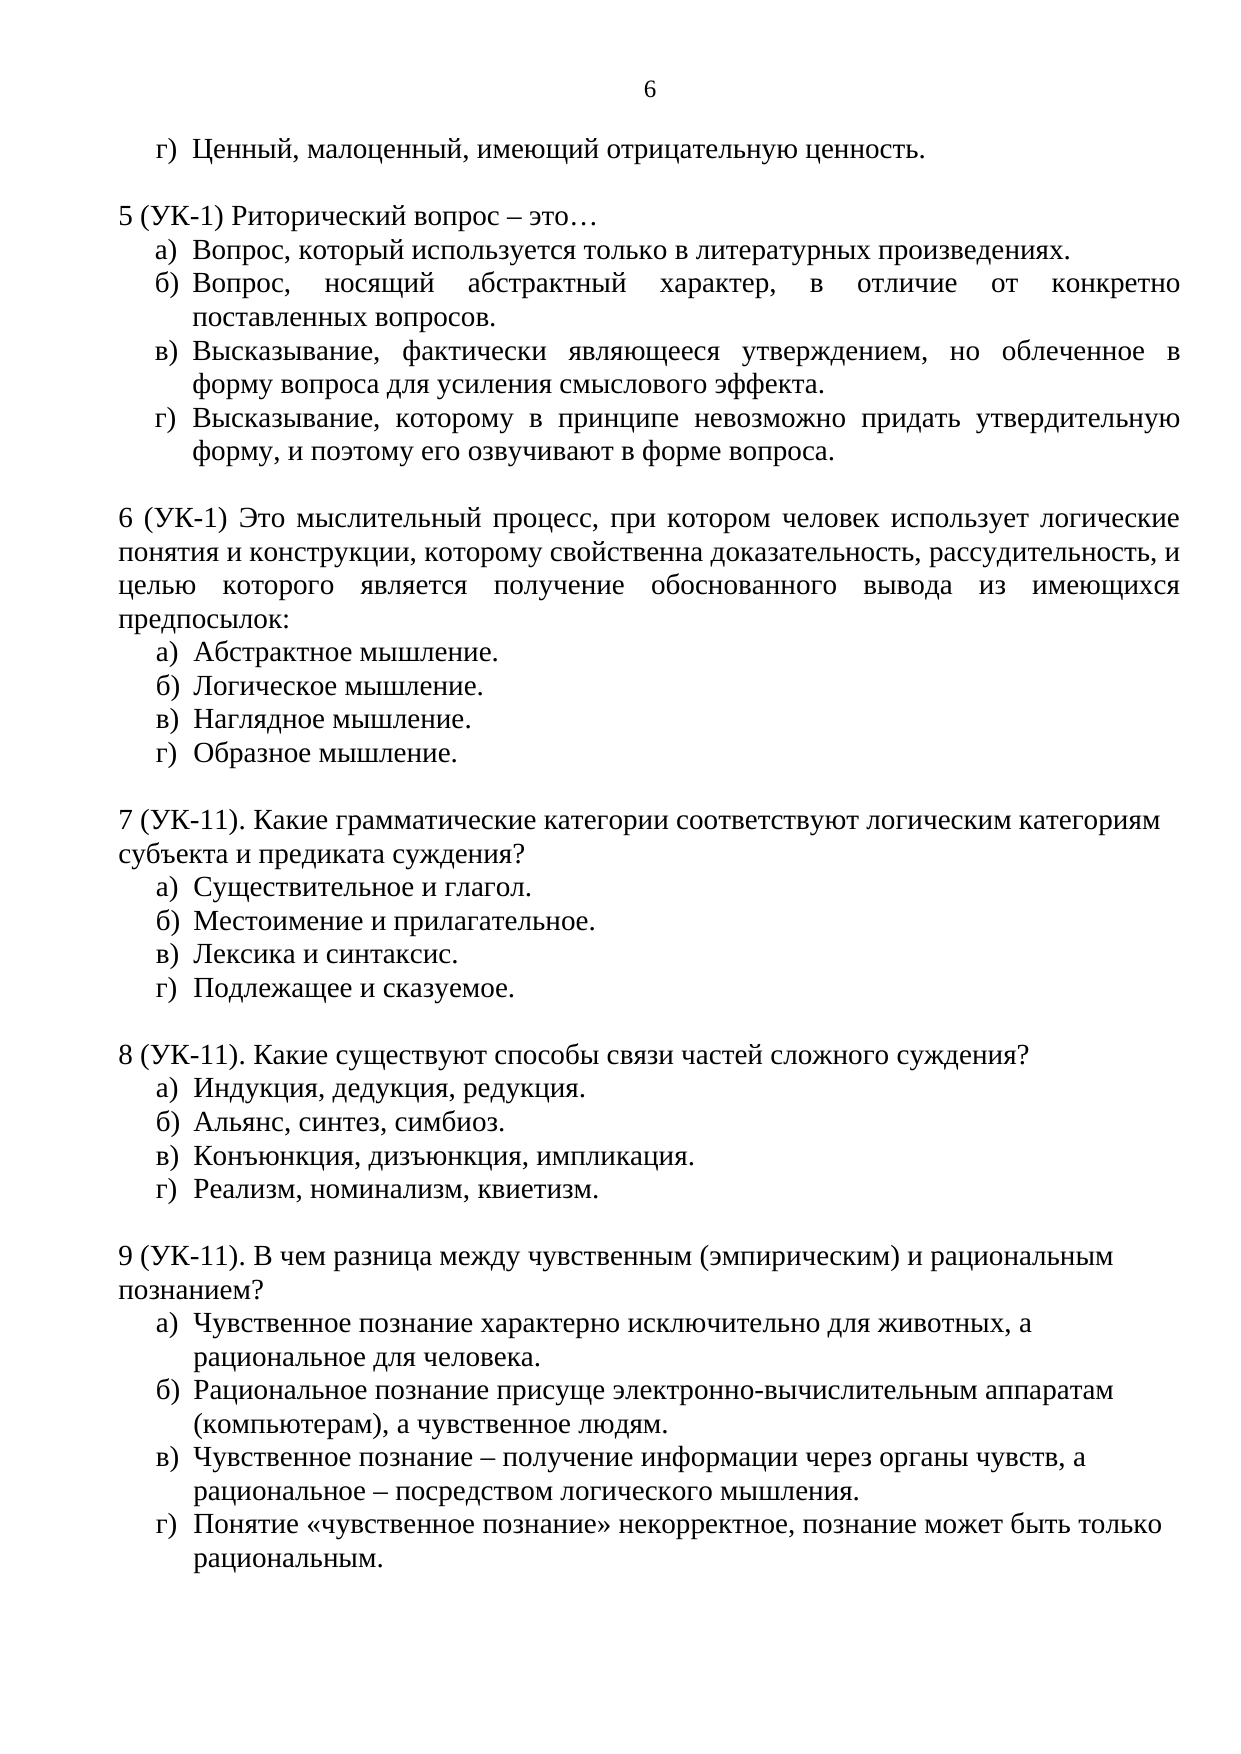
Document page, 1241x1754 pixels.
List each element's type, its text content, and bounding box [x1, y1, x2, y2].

text 9 (УК-11). В чем разница между чувственным (эмпирическим) и рациональным познанием? [118, 1238, 1181, 1305]
list Индукция, дедукция, редукция. [156, 1071, 1181, 1104]
list Понятие «чувственное познание» некорректное, познание может быть только рациональным. [156, 1507, 1181, 1574]
list Существительное и глагол. [156, 869, 1181, 903]
list Наглядное мышление. [156, 702, 1181, 735]
text 8 (УК-11). Какие существуют способы связи частей сложного суждения? [118, 1037, 1181, 1071]
list Местоимение и прилагательное. [156, 903, 1181, 936]
list Логическое мышление. [156, 668, 1181, 702]
list Высказывание, фактически являющееся утверждением, но облеченное в форму вопроса для усиления смыслового эффекта. [154, 333, 1181, 400]
list Альянс, синтез, симбиоз. [156, 1104, 1181, 1138]
list Вопрос, который используется только в литературных произведениях. [154, 232, 1181, 266]
list Чувственное познание характерно исключительно для животных, а рациональное для человека. [156, 1305, 1181, 1372]
list Образное мышление. [156, 735, 1181, 769]
list Вопрос, носящий абстрактный характер, в отличие от конкретно поставленных вопросов. [154, 266, 1181, 333]
text 7 (УК-11). Какие грамматические категории соответствуют логическим категориям субъекта и предиката суждения? [118, 802, 1181, 869]
list Высказывание, которому в принципе невозможно придать утвердительную форму, и поэтому его озвучивают в форме вопроса. [154, 400, 1181, 467]
list Конъюнкция, дизъюнкция, импликация. [156, 1138, 1181, 1171]
text 6 (УК-1) Это мыслительный процесс, при котором человек использует логические понятия и конструкции, которому свойственна доказательность, рассудительность, и целью которого является получение обоснованного вывода из имеющихся предпосылок: [118, 500, 1181, 634]
list Чувственное познание – получение информации через органы чувств, а рациональное – посредством логического мышления. [156, 1439, 1181, 1507]
list Подлежащее и сказуемое. [156, 970, 1181, 1003]
list Реализм, номинализм, квиетизм. [156, 1171, 1181, 1205]
list Лексика и синтаксис. [156, 936, 1181, 970]
list Рациональное познание присуще электронно-вычислительным аппаратам (компьютерам), а чувственное людям. [156, 1372, 1181, 1439]
text 5 (УК-1) Риторический вопрос – это… [118, 198, 1181, 232]
list Ценный, малоценный, имеющий отрицательную ценность. [156, 131, 1181, 165]
list Абстрактное мышление. [156, 634, 1181, 668]
